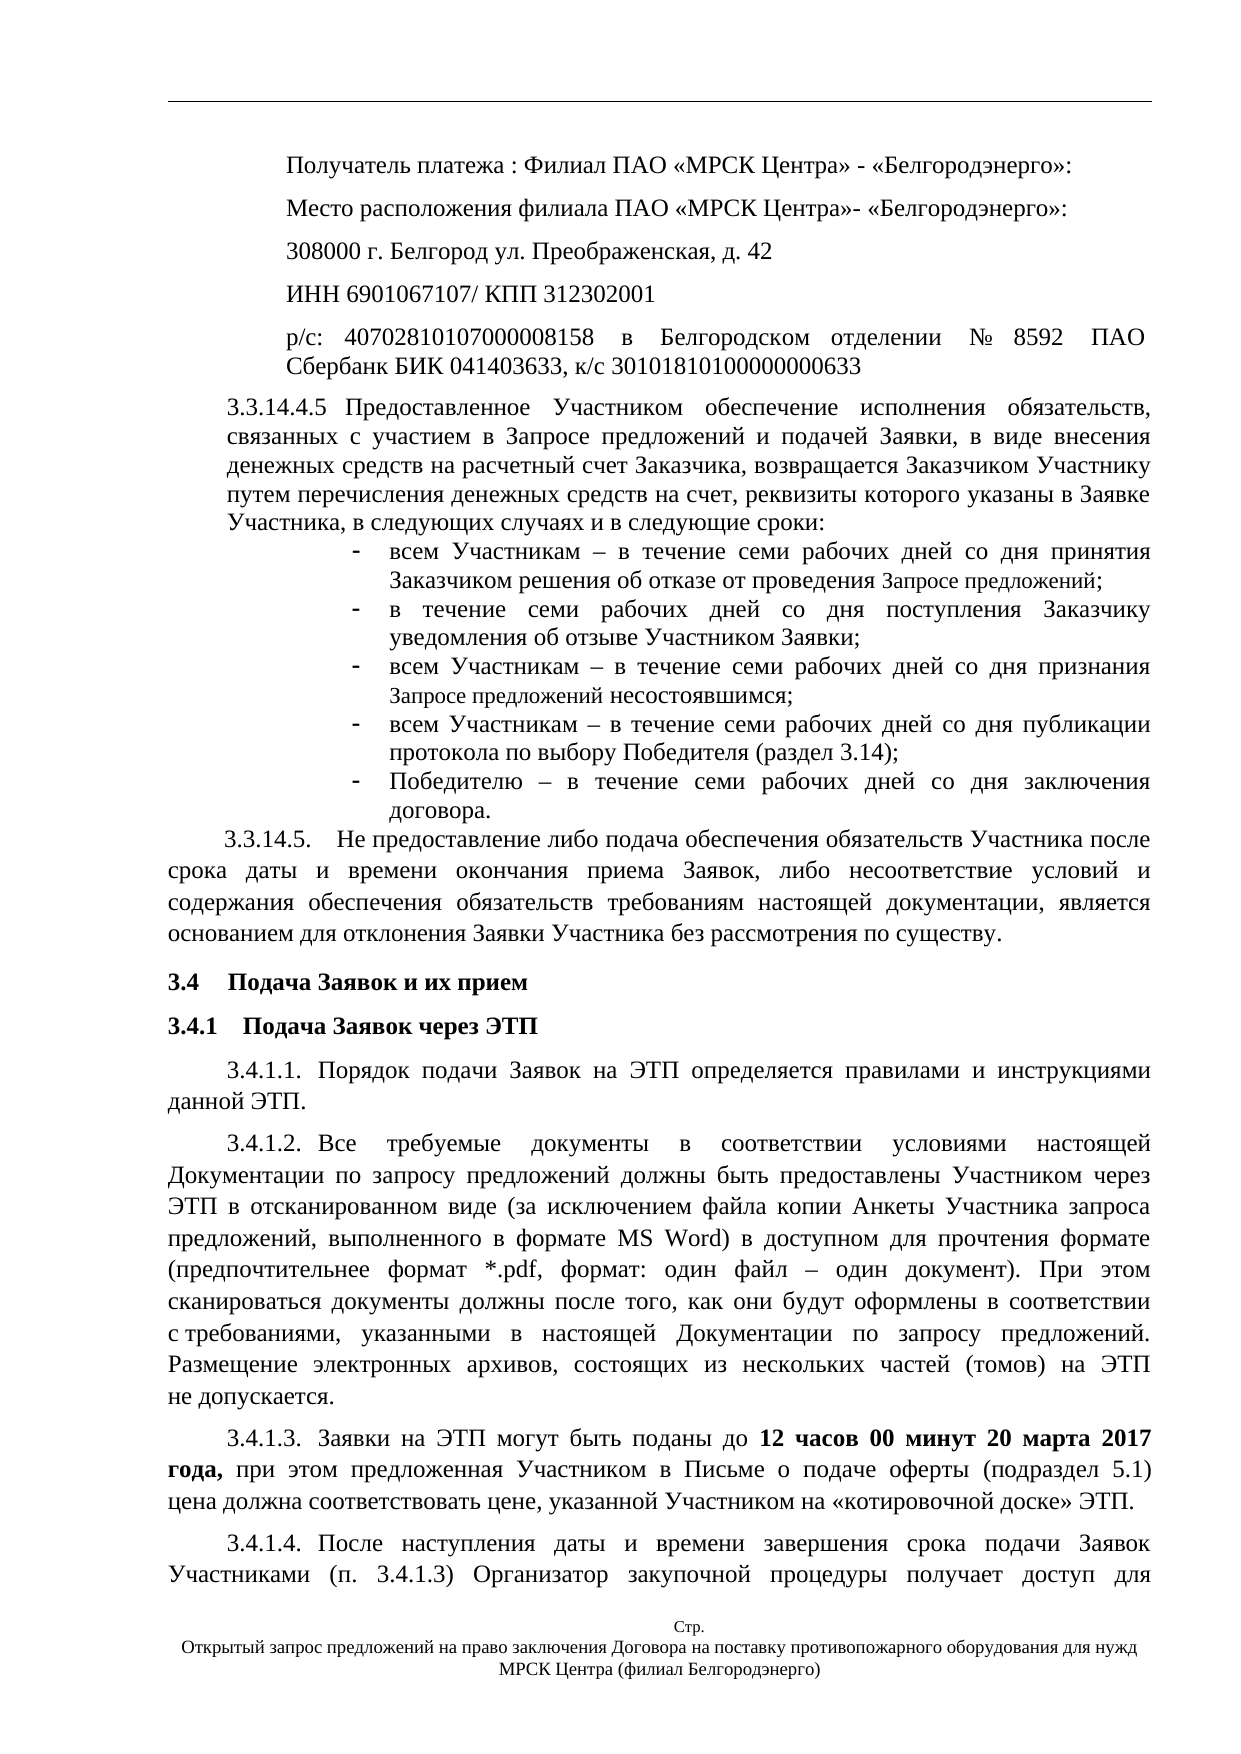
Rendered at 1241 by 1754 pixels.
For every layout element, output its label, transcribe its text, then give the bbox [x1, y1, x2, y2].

list всем Участникам – в течение семи рабочих дней со дня принятия Заказчиком решения об отказе от проведения Запросе предложений; [352, 536, 1152, 594]
list всем Участникам – в течение семи рабочих дней со дня признания Запросе предложений несостоявшимся; [352, 651, 1152, 709]
list Все требуемые документы в соответствии условиями настоящей Документации по запросу предложений должны быть предоставлены Участником через ЭТП в отсканированном виде (за исключением файла копии Анкеты Участника запроса предложений, выполненного в формате MS Word) в доступном для прочтения формате (предпочтительнее формат *.pdf, формат: один файл – один документ). При этом сканироваться документы должны после того, как они будут оформлены в соответствии с требованиями, указанными в настоящей Документации по запросу предложений. Размещение электронных архивов, состоящих из нескольких частей (томов) на ЭТП не допускается. [168, 1128, 1152, 1409]
list ИНН 6901067107/ КПП 312302001 [286, 279, 1152, 308]
list Предоставленное Участником обеспечение исполнения обязательств, связанных с участием в Запросе предложений и подачей Заявки, в виде внесения денежных средств на расчетный счет Заказчика, возвращается Заказчиком Участнику путем перечисления денежных средств на счет, реквизиты которого указаны в Заявке Участника, в следующих случаях и в следующие сроки: [227, 392, 1152, 536]
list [168, 1528, 1152, 1588]
list 308000 г. Белгород ул. Преображенская, д. 42 [286, 236, 1152, 265]
subtitle Подача Заявок и их прием [168, 967, 1152, 995]
list Получатель платежа : Филиал ПАО «МРСК Центра» - «Белгородэнерго»: [286, 150, 1152, 179]
subtitle Подача Заявок через ЭТП [168, 1011, 1152, 1039]
list Порядок подачи Заявок на ЭТП определяется правилами и инструкциями данной ЭТП. [168, 1055, 1152, 1115]
list в течение семи рабочих дней со дня поступления Заказчику уведомления об отзыве Участником Заявки; [352, 594, 1152, 651]
list Победителю – в течение семи рабочих дней со дня заключения договора. [352, 766, 1152, 824]
list р/с: 40702810107000008158 в Белгородском отделении № 8592 ПАО Сбербанк БИК 041403633, к/с 30101810100000000633 [286, 322, 1152, 380]
list Место расположения филиала ПАО «МРСК Центра»- «Белгородэнерго»: [286, 193, 1152, 222]
list Не предоставление либо подача обеспечения обязательств Участника после срока даты и времени окончания приема Заявок, либо несоответствие условий и содержания обеспечения обязательств требованиям настоящей документации, является основанием для отклонения Заявки Участника без рассмотрения по существу. [168, 824, 1152, 947]
